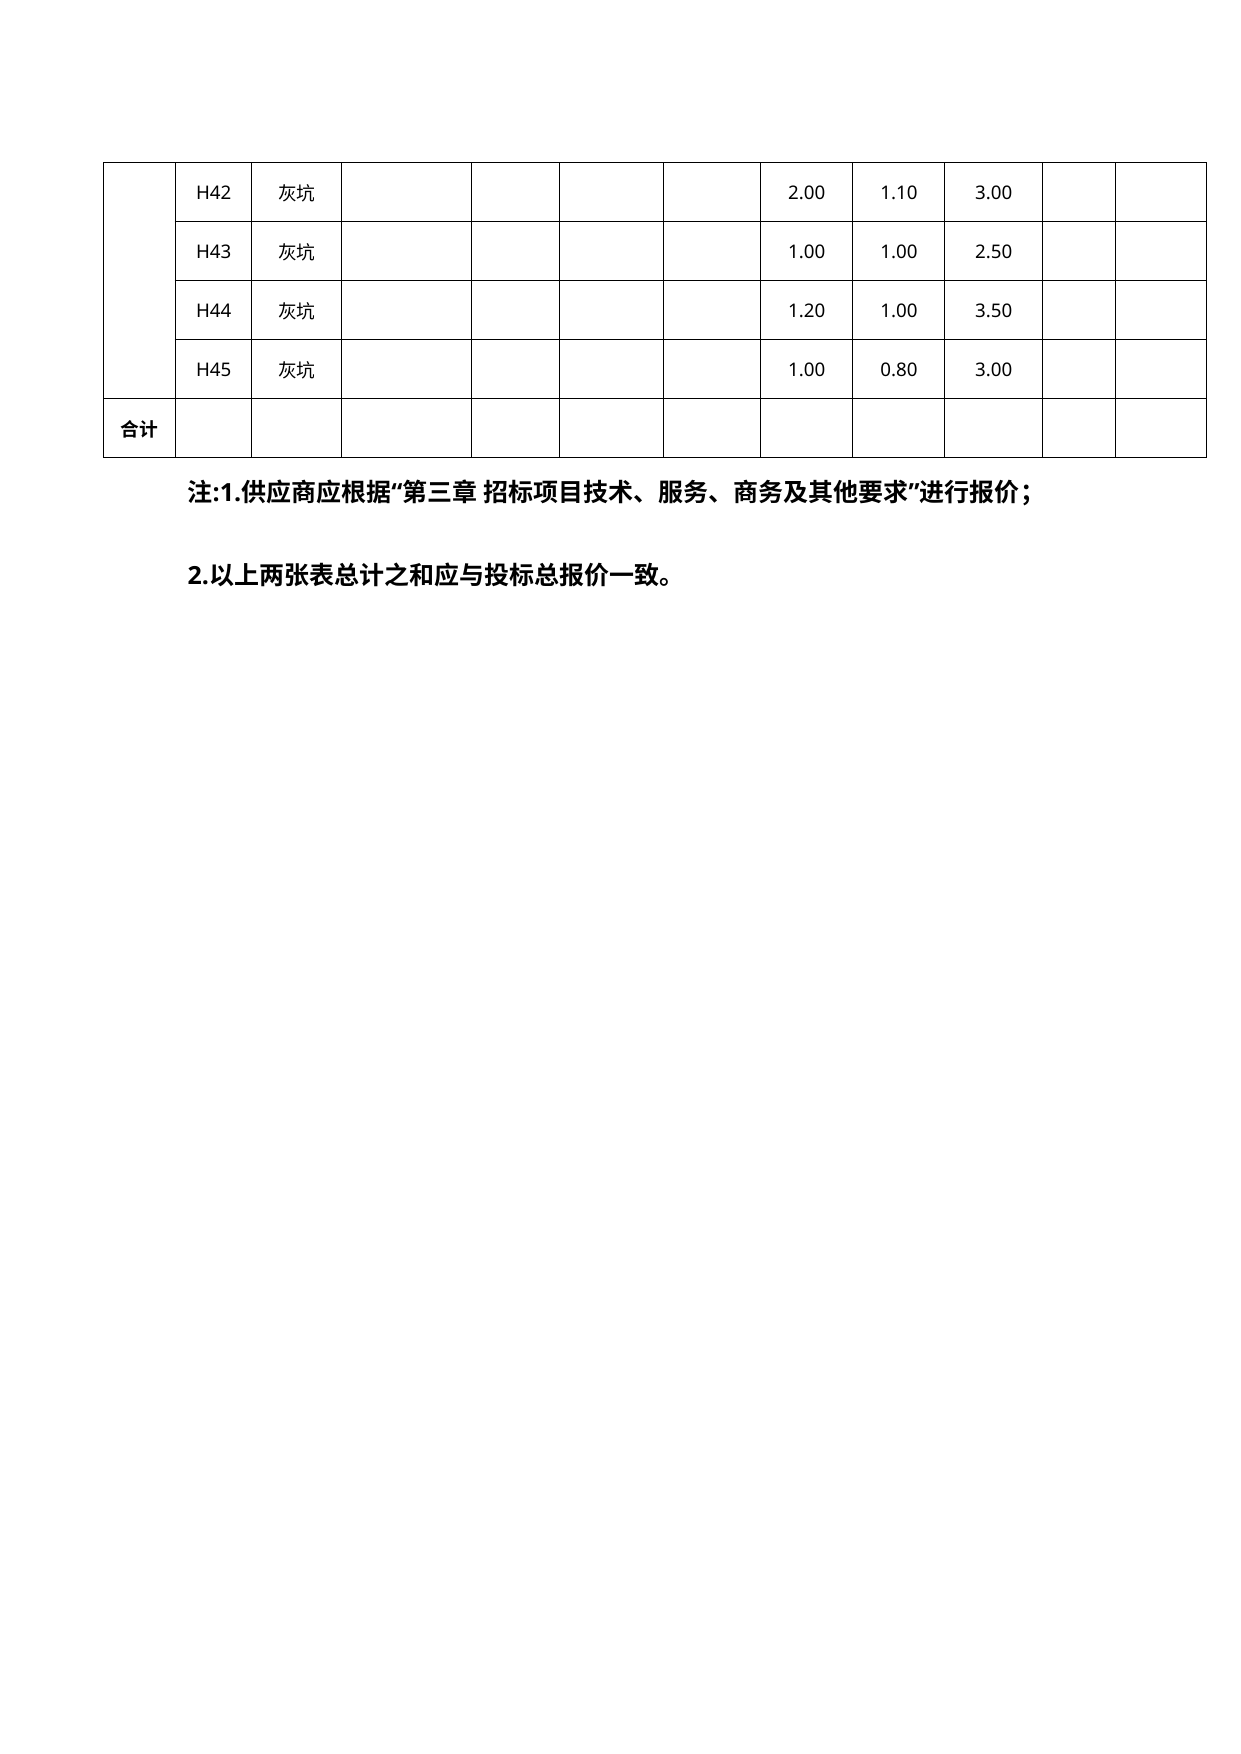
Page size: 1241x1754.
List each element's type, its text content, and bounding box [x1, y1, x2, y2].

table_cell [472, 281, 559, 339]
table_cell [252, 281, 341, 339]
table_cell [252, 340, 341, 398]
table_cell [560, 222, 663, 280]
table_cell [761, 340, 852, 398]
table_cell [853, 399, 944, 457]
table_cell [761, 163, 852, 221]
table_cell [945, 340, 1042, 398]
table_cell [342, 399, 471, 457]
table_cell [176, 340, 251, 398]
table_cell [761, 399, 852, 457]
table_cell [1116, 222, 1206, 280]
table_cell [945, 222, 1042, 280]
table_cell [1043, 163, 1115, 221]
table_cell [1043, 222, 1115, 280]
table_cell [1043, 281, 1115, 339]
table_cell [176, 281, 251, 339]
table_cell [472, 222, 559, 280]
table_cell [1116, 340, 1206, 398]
text 注:1.供应商应根据“第三章 招标项目技术、服务、商务及其他要求”进行报价； [187, 458, 1053, 523]
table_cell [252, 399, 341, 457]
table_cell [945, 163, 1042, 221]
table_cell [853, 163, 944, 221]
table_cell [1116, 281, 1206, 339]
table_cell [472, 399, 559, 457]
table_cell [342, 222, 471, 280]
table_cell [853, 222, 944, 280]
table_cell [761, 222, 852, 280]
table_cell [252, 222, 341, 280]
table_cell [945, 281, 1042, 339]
text 2.以上两张表总计之和应与投标总报价一致。 [187, 541, 1053, 606]
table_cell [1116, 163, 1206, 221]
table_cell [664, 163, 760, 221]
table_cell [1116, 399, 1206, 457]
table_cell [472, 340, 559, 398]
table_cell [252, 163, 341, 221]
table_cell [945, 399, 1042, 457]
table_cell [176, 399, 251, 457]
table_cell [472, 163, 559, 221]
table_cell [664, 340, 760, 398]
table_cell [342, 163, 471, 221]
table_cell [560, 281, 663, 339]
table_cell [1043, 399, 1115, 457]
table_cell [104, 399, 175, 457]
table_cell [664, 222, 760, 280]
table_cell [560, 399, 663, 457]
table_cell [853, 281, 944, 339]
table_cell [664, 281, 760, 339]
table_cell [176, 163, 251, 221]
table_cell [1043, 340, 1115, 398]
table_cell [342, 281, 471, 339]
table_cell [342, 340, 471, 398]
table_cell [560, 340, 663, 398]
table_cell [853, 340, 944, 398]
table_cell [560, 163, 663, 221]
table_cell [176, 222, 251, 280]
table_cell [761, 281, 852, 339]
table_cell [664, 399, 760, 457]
